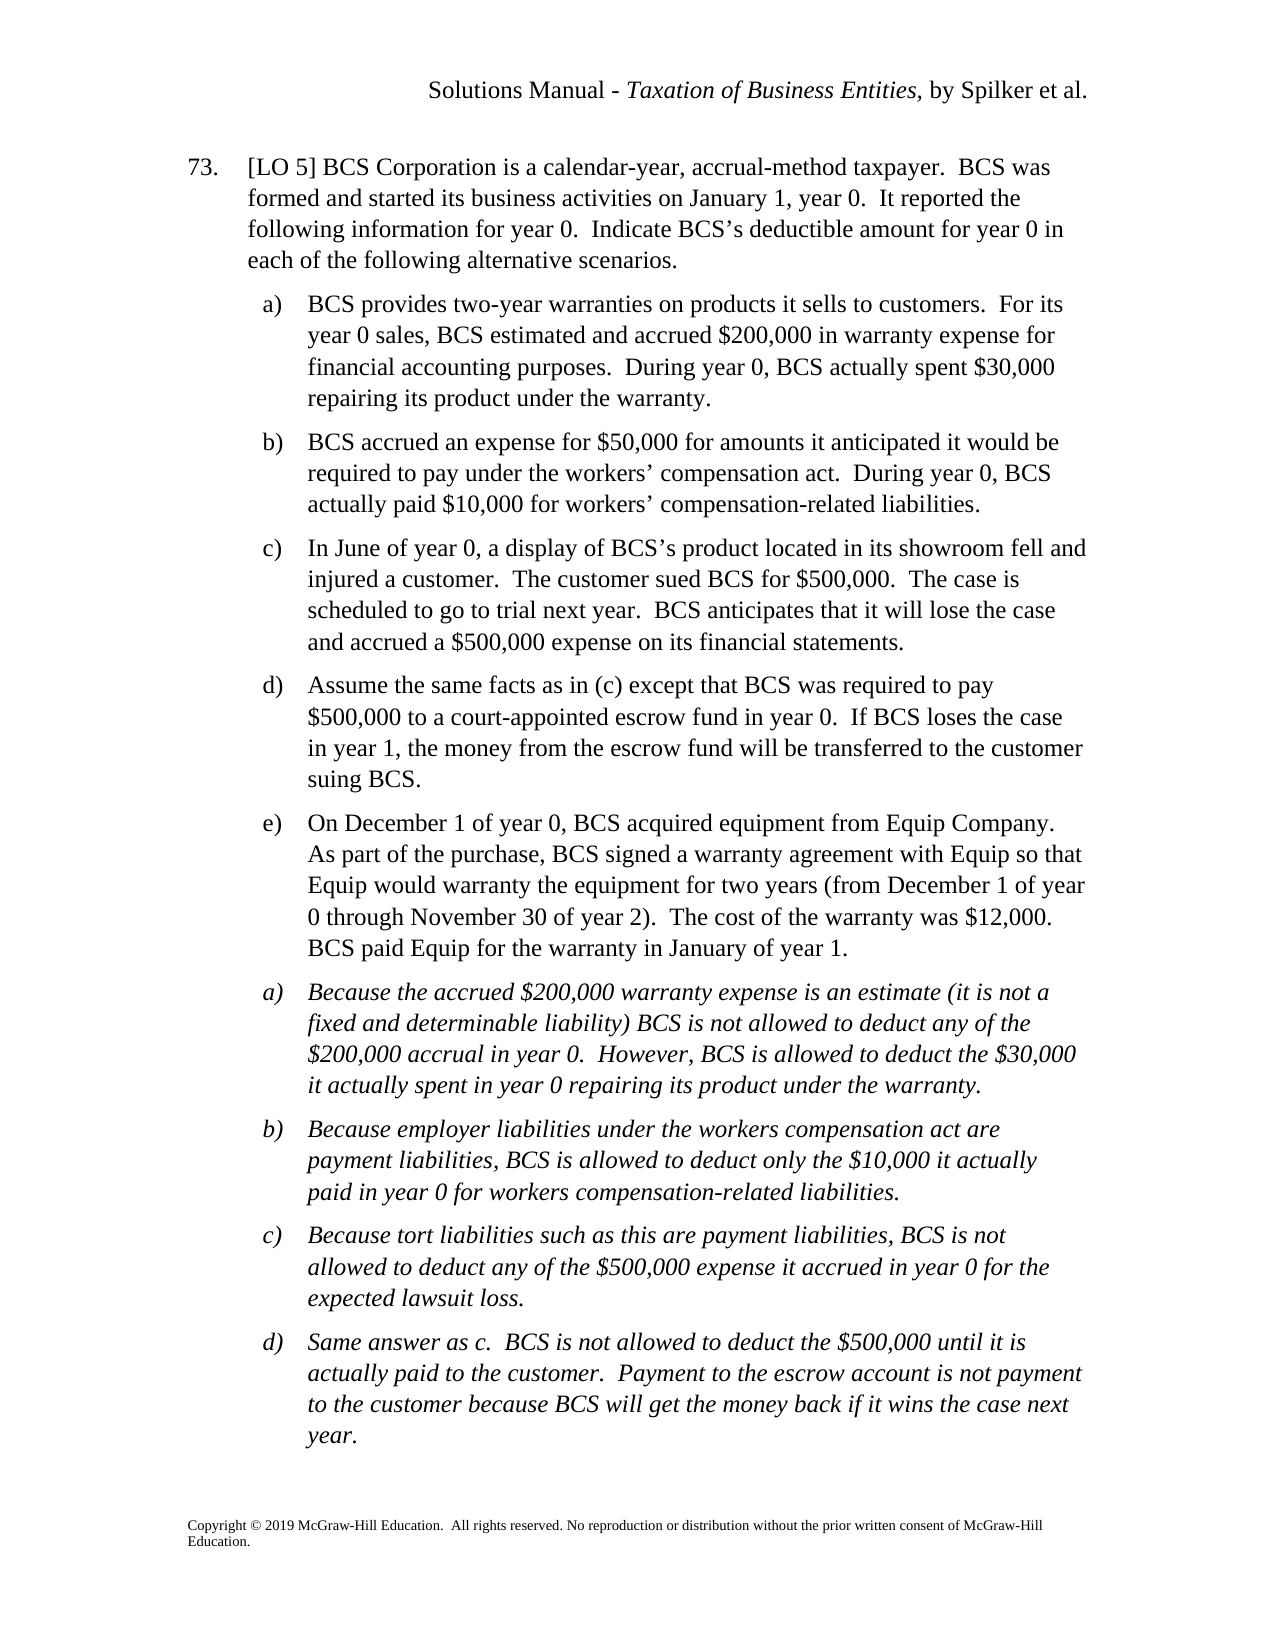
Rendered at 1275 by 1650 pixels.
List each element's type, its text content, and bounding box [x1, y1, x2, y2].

text b) Because employer liabilities under the workers compensation act are payment liabilities, BCS is allowed to deduct only the $10,000 it actually paid in year 0 for workers compensation-related liabilities. [262, 1112, 1087, 1206]
text c) In June of year 0, a display of BCS’s product located in its showroom fell and injured a customer. The customer sued BCS for $500,000. The case is scheduled to go to trial next year. BCS anticipates that it will lose the case and accrued a $500,000 expense on its financial statements. [262, 531, 1087, 656]
text a) Because the accrued $200,000 warranty expense is an estimate (it is not a fixed and determinable liability) BCS is not allowed to deduct any of the $200,000 accrual in year 0. However, BCS is allowed to deduct the $30,000 it actually spent in year 0 repairing its product under the warranty. [262, 975, 1087, 1100]
text e) On December 1 of year 0, BCS acquired equipment from Equip Company. As part of the purchase, BCS signed a warranty agreement with Equip so that Equip would warranty the equipment for two years (from December 1 of year 0 through November 30 of year 2). The cost of the warranty was $12,000. BCS paid Equip for the warranty in January of year 1. [262, 806, 1087, 962]
text c) Because tort liabilities such as this are payment liabilities, BCS is not allowed to deduct any of the $500,000 expense it accrued in year 0 for the expected lawsuit loss. [262, 1219, 1087, 1312]
text d) Assume the same facts as in (c) except that BCS was required to pay $500,000 to a court-appointed escrow fund in year 0. If BCS loses the case in year 1, the money from the escrow fund will be transferred to the customer suing BCS. [262, 669, 1087, 794]
text b) BCS accrued an expense for $50,000 for amounts it anticipated it would be required to pay under the workers’ compensation act. During year 0, BCS actually paid $10,000 for workers’ compensation-related liabilities. [262, 425, 1087, 519]
text 73. [LO 5] BCS Corporation is a calendar-year, accrual-method taxpayer. BCS was formed and started its business activities on January 1, year 0. It reported the following information for year 0. Indicate BCS’s deductible amount for year 0 in each of the following alternative scenarios. [187, 150, 1087, 275]
text d) Same answer as c. BCS is not allowed to deduct the $500,000 until it is actually paid to the customer. Payment to the escrow account is not payment to the customer because BCS will get the money back if it wins the case next year. [262, 1325, 1087, 1450]
text a) BCS provides two-year warranties on products it sells to customers. For its year 0 sales, BCS estimated and accrued $200,000 in warranty expense for financial accounting purposes. During year 0, BCS actually spent $30,000 repairing its product under the warranty. [262, 287, 1087, 412]
